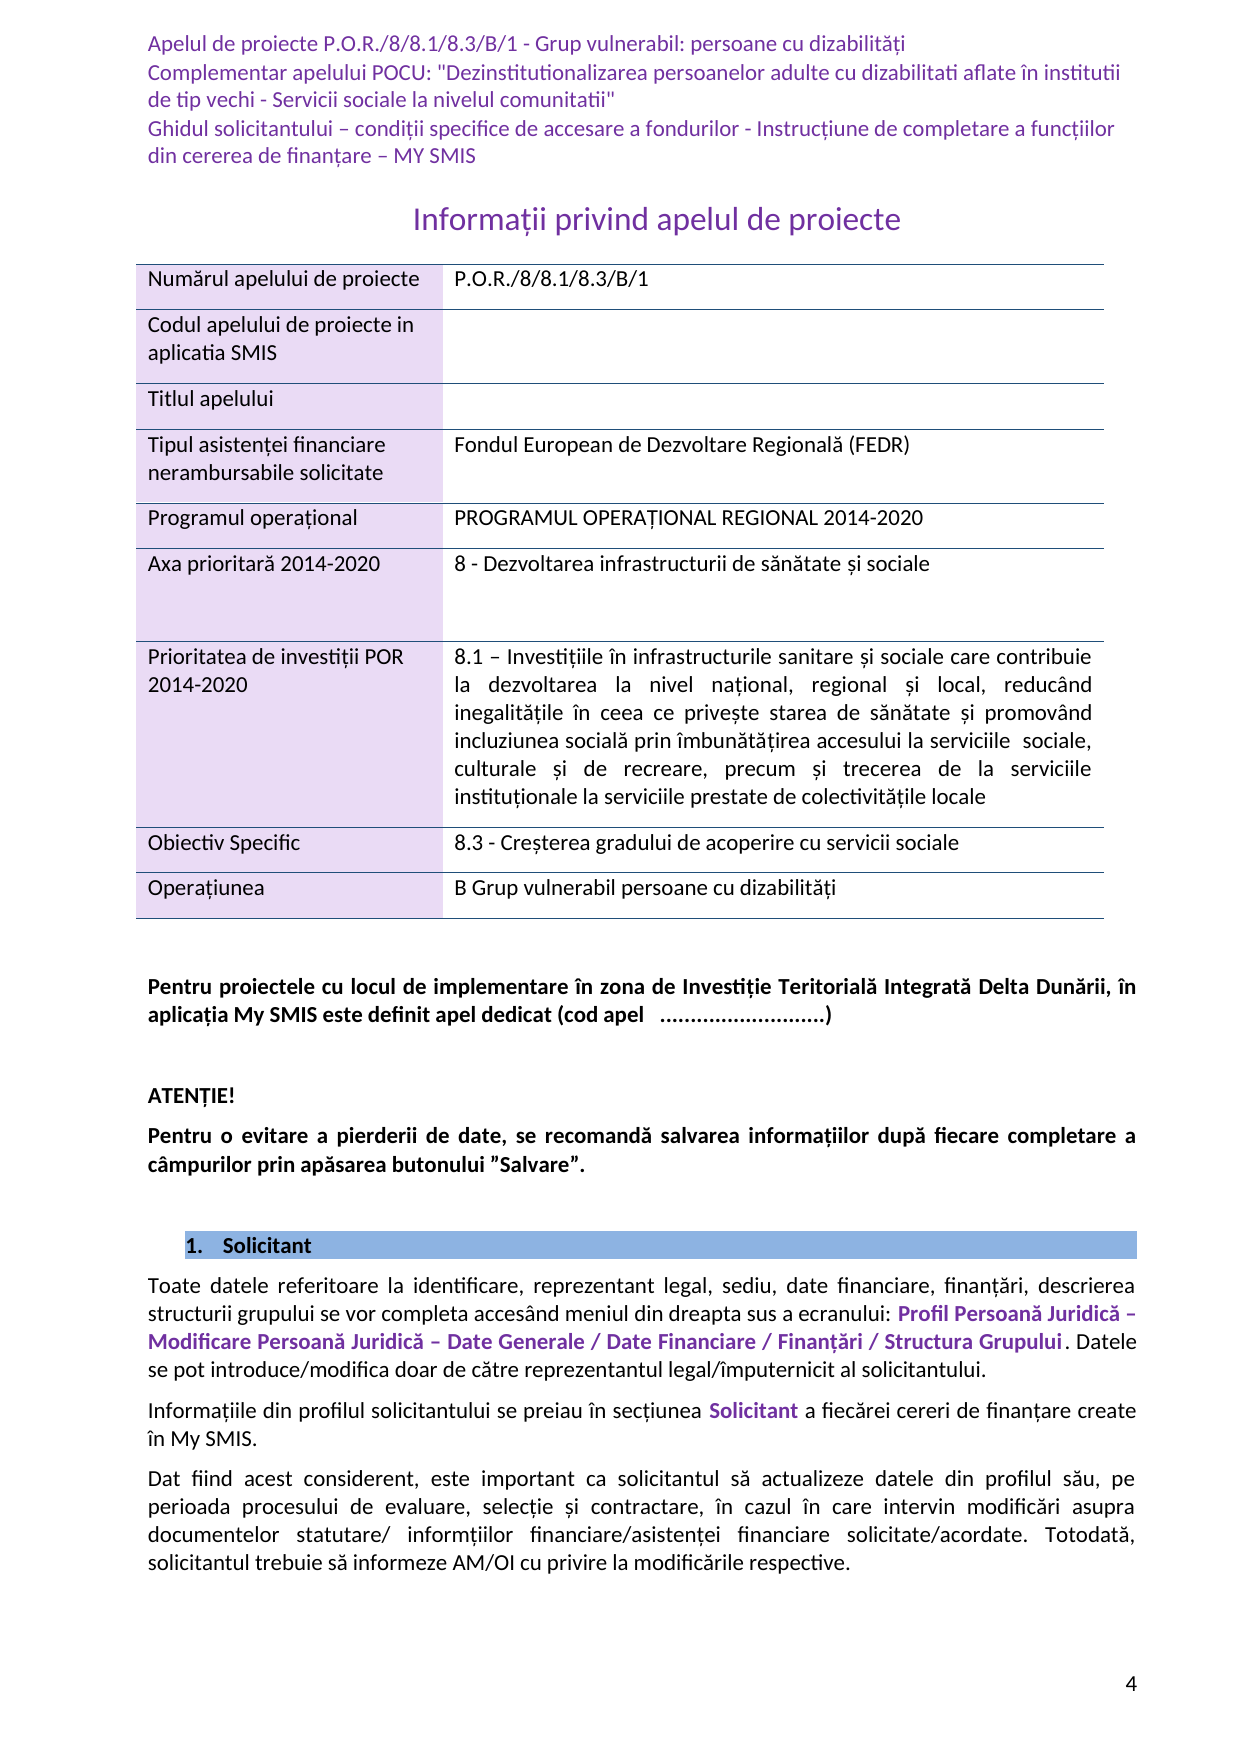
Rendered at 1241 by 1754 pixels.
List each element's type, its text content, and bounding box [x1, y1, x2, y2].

table_cell PROGRAMUL OPERAȚIONAL REGIONAL 2014-2020 [443, 504, 1104, 548]
table_header Numărul apelului de proiecte [136, 265, 443, 309]
text Pentru o evitare a pierderii de date, se recomandă salvarea informațiilor după fiecare completare a câmpurilor prin apăsarea butonului ”Salvare”. [148, 1122, 1137, 1178]
table_cell 8.3 - Creşterea gradului de acoperire cu servicii sociale [443, 828, 1104, 872]
list Solicitant [185, 1231, 1137, 1259]
table_cell Axa prioritară 2014-2020 [136, 549, 443, 641]
table_header P.O.R./8/8.1/8.3/B/1 [443, 265, 1104, 309]
table_cell Prioritatea de investiții POR 2014-2020 [136, 642, 443, 827]
table_cell B Grup vulnerabil persoane cu dizabilități [443, 873, 1104, 918]
table_cell [443, 384, 1104, 429]
text Informațiile din profilul solicitantului se preiau în secțiunea Solicitant a fiecărei cereri de finanțare create în My SMIS. [148, 1396, 1137, 1452]
text Toate datele referitoare la identificare, reprezentant legal, sediu, date financiare, finanțări, descrierea structurii grupului se vor completa accesând meniul din dreapta sus a ecranului: Profil Persoană Juridică – Modificare Persoană Juridică – Date Generale / Date Financiare / Finanțări / Structura Grupului. Datele se pot introduce/modifica doar de către reprezentantul legal/împuternicit al solicitantului. [148, 1271, 1137, 1383]
table_cell Programul operațional [136, 504, 443, 548]
table_cell Fondul European de Dezvoltare Regională (FEDR) [443, 430, 1104, 502]
table_cell Codul apelului de proiecte in aplicatia SMIS [136, 310, 443, 383]
table_cell 8.1 – Investiţiile în infrastructurile sanitare şi sociale care contribuie la dezvoltarea la nivel naţional, regional şi local, reducând inegalităţile în ceea ce priveşte starea de sănătate şi promovând incluziunea socială prin îmbunătăţirea accesului la serviciile sociale, culturale și de recreare, precum și trecerea de la serviciile instituționale la serviciile prestate de colectivitățile locale [443, 642, 1104, 827]
text Dat fiind acest considerent, este important ca solicitantul să actualizeze datele din profilul său, pe perioada procesului de evaluare, selecție și contractare, în cazul în care intervin modificări asupra documentelor statutare/ informțiilor financiare/asistenței financiare solicitate/acordate. Totodată, solicitantul trebuie să informeze AM/OI cu privire la modificările respective. [148, 1464, 1137, 1576]
table_cell [443, 310, 1104, 383]
table_cell Obiectiv Specific [136, 828, 443, 872]
table_cell Tipul asistenței financiare nerambursabile solicitate [136, 430, 443, 502]
table_cell 8 - Dezvoltarea infrastructurii de sănătate şi sociale [443, 549, 1104, 641]
text ATENȚIE! [148, 1081, 1137, 1109]
table_cell Operaţiunea [136, 873, 443, 918]
text Pentru proiectele cu locul de implementare în zona de Investiţie Teritorială Integrată Delta Dunării, în aplicaţia My SMIS este definit apel dedicat (cod apel ...........................) [148, 972, 1137, 1028]
text Informații privind apelul de proiecte [177, 198, 1137, 238]
table_cell Titlul apelului [136, 384, 443, 429]
